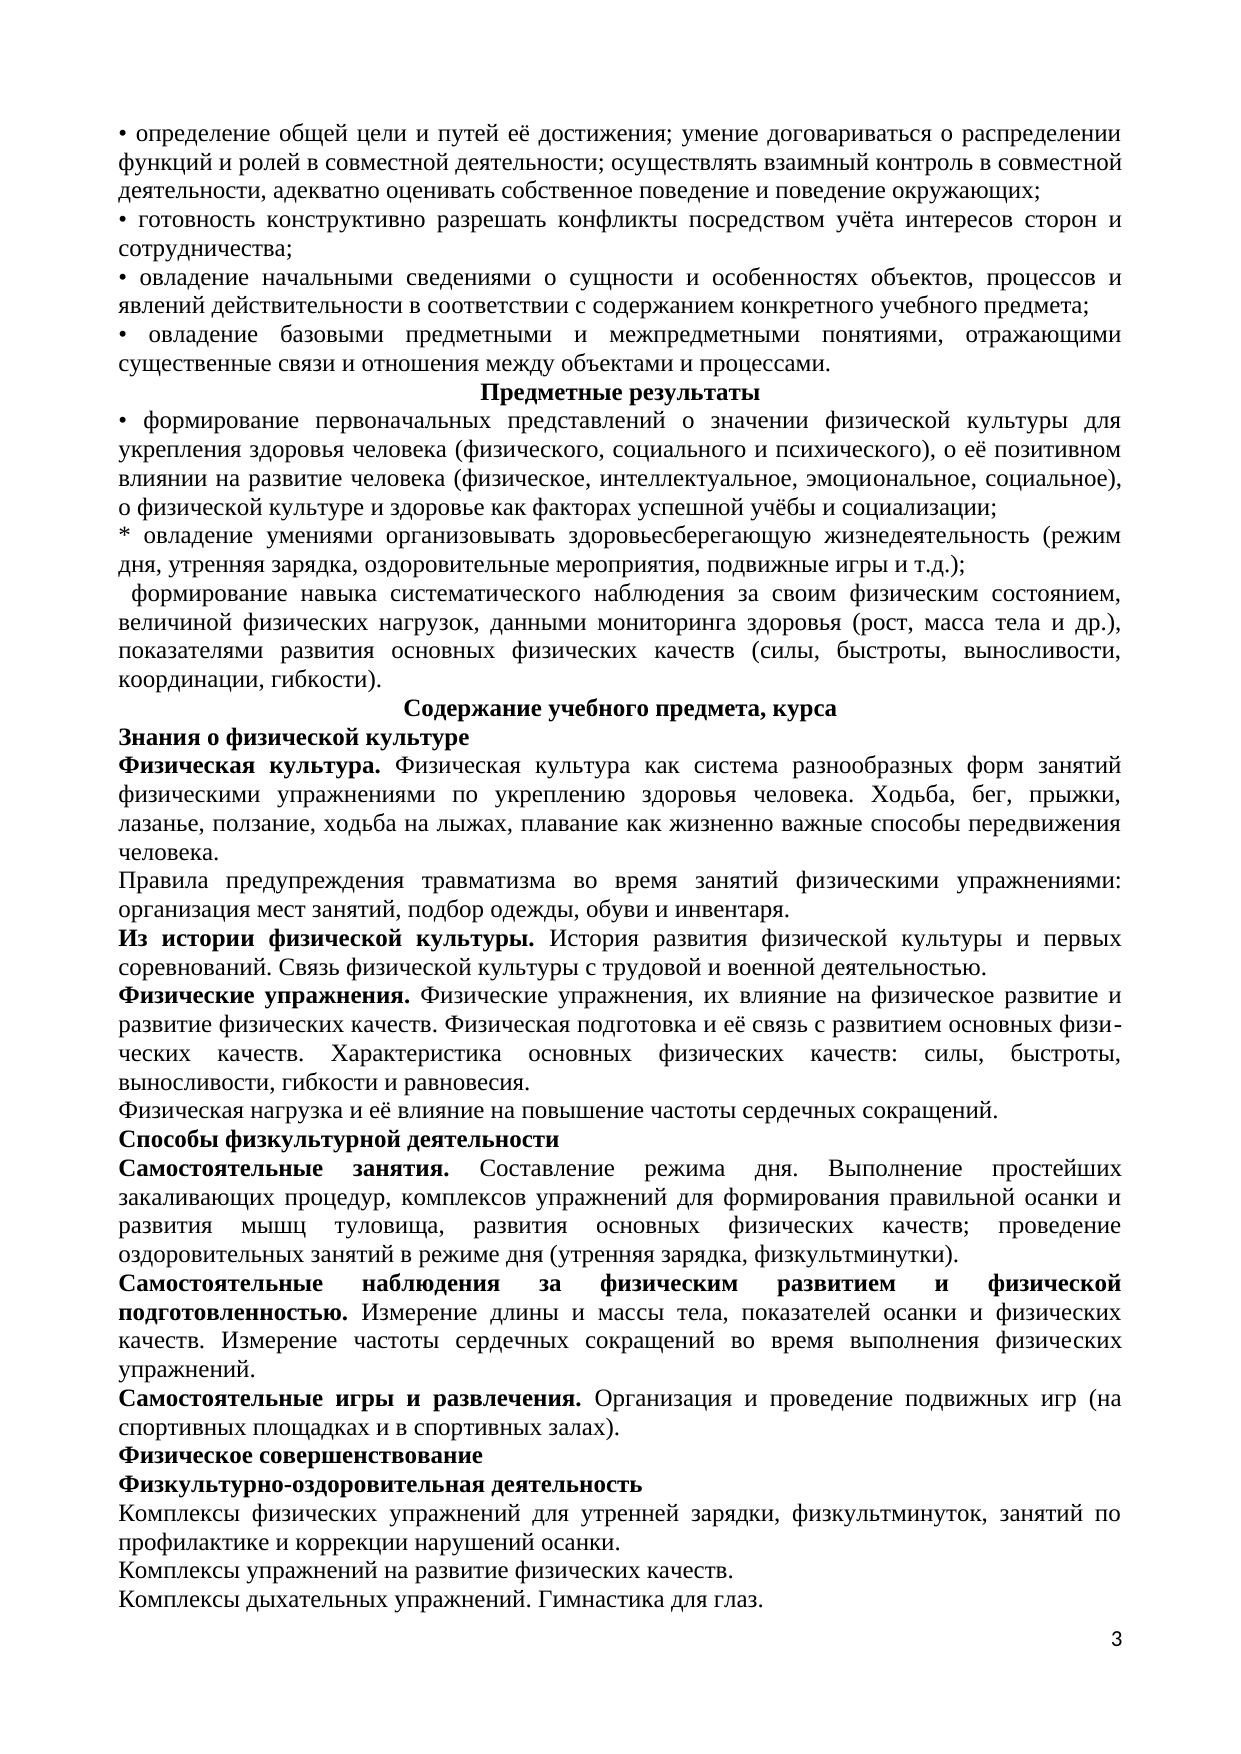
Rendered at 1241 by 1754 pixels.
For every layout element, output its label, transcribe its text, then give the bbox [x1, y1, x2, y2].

list • формирование первоначальных представлений о значении физической культуры для укрепления здоровья человека (физического, социального и психического), о её позитивном влиянии на развитие человека (физическое, интеллектуальное, эмоциональное, социальное), о физической культуре и здоровье как факторах успешной учёбы и социализации; [118, 406, 1122, 521]
list Самостоятельные игры и развлечения. Организация и проведение подвижных игр (на спортивных площадках и в спортивных залах). [118, 1383, 1122, 1441]
list Комплексы физических упражнений для утренней зарядки, физкультминуток, занятий по профилактике и коррекции нарушений осанки. [118, 1498, 1122, 1556]
list Самостоятельные наблюдения за физическим развитием и физической подготовленностью. Измерение длины и массы тела, показателей осанки и физических качеств. Измерение частоты сердечных сокращений во время выполнения физических упражнений. [118, 1268, 1122, 1383]
list Физические упражнения. Физические упражнения, их влияние на физическое развитие и развитие физических качеств. Физическая подготовка и её связь с развитием основных физических качеств. Характеристика основных физических качеств: силы, быстроты, выносливости, гибкости и равновесия. [118, 981, 1122, 1096]
list Комплексы упражнений на развитие физических качеств. [118, 1556, 1122, 1584]
list • готовность конструктивно разрешать конфликты посредством учёта интересов сторон и сотрудничества; [118, 204, 1122, 262]
list Самостоятельные занятия. Составление режима дня. Выполнение простейших закаливающих процедур, комплексов упражнений для формирования правильной осанки и развития мышц туловища, развития основных физических качеств; проведение оздоровительных занятий в режиме дня (утренняя зарядка, физкультминутки). [118, 1153, 1122, 1268]
list Знания о физической культуре [118, 722, 1122, 751]
list • овладение начальными сведениями о сущности и особенностях объектов, процессов и явлений действительности в соответствии с содержанием конкретного учебного предмета; [118, 262, 1122, 319]
list • определение общей цели и путей её достижения; умение договариваться о распределении функций и ролей в совместной деятельности; осуществлять взаимный контроль в совместной деятельности, адекватно оценивать собственное поведение и поведение окружающих; [118, 118, 1122, 204]
list формирование навыка систематического наблюдения за своим физическим состоянием, величиной физических нагрузок, данными мониторинга здоровья (рост, масса тела и др.), показателями развития основных физических качеств (силы, быстроты, выносливости, координации, гибкости). [118, 578, 1122, 693]
list • овладение базовыми предметными и межпредметными понятиями, отражающими существенные связи и отношения между объектами и процессами. [118, 319, 1122, 377]
list Физкультурно-оздоровительная деятельность [118, 1469, 1122, 1498]
list Физическая культура. Физическая культура как система разнообразных форм занятий физическими упражнениями по укреплению здоровья человека. Ходьба, бег, прыжки, лазанье, ползание, ходьба на лыжах, плавание как жизненно важные способы передвижения человека. [118, 751, 1122, 866]
list Физическое совершенствование [118, 1441, 1122, 1469]
list Физическая нагрузка и её влияние на повышение частоты сердечных сокращений. [118, 1096, 1122, 1124]
text Содержание учебного предмета, курса [118, 693, 1122, 722]
list Способы физкультурной деятельности [118, 1124, 1122, 1153]
list Из истории физической культуры. История развития физической культуры и первых соревнований. Связь физической культуры с трудовой и военной деятельностью. [118, 923, 1122, 981]
list Комплексы дыхательных упражнений. Гимнастика для глаз. [118, 1584, 1122, 1613]
list Правила предупреждения травматизма во время занятий физическими упражнениями: организация мест занятий, подбор одежды, обуви и инвентаря. [118, 866, 1122, 923]
list * овладение умениями организовывать здоровьесберегающую жизнедеятельность (режим дня, утренняя зарядка, оздоровительные мероприятия, подвижные игры и т.д.); [118, 521, 1122, 578]
list Предметные результаты [118, 377, 1122, 406]
